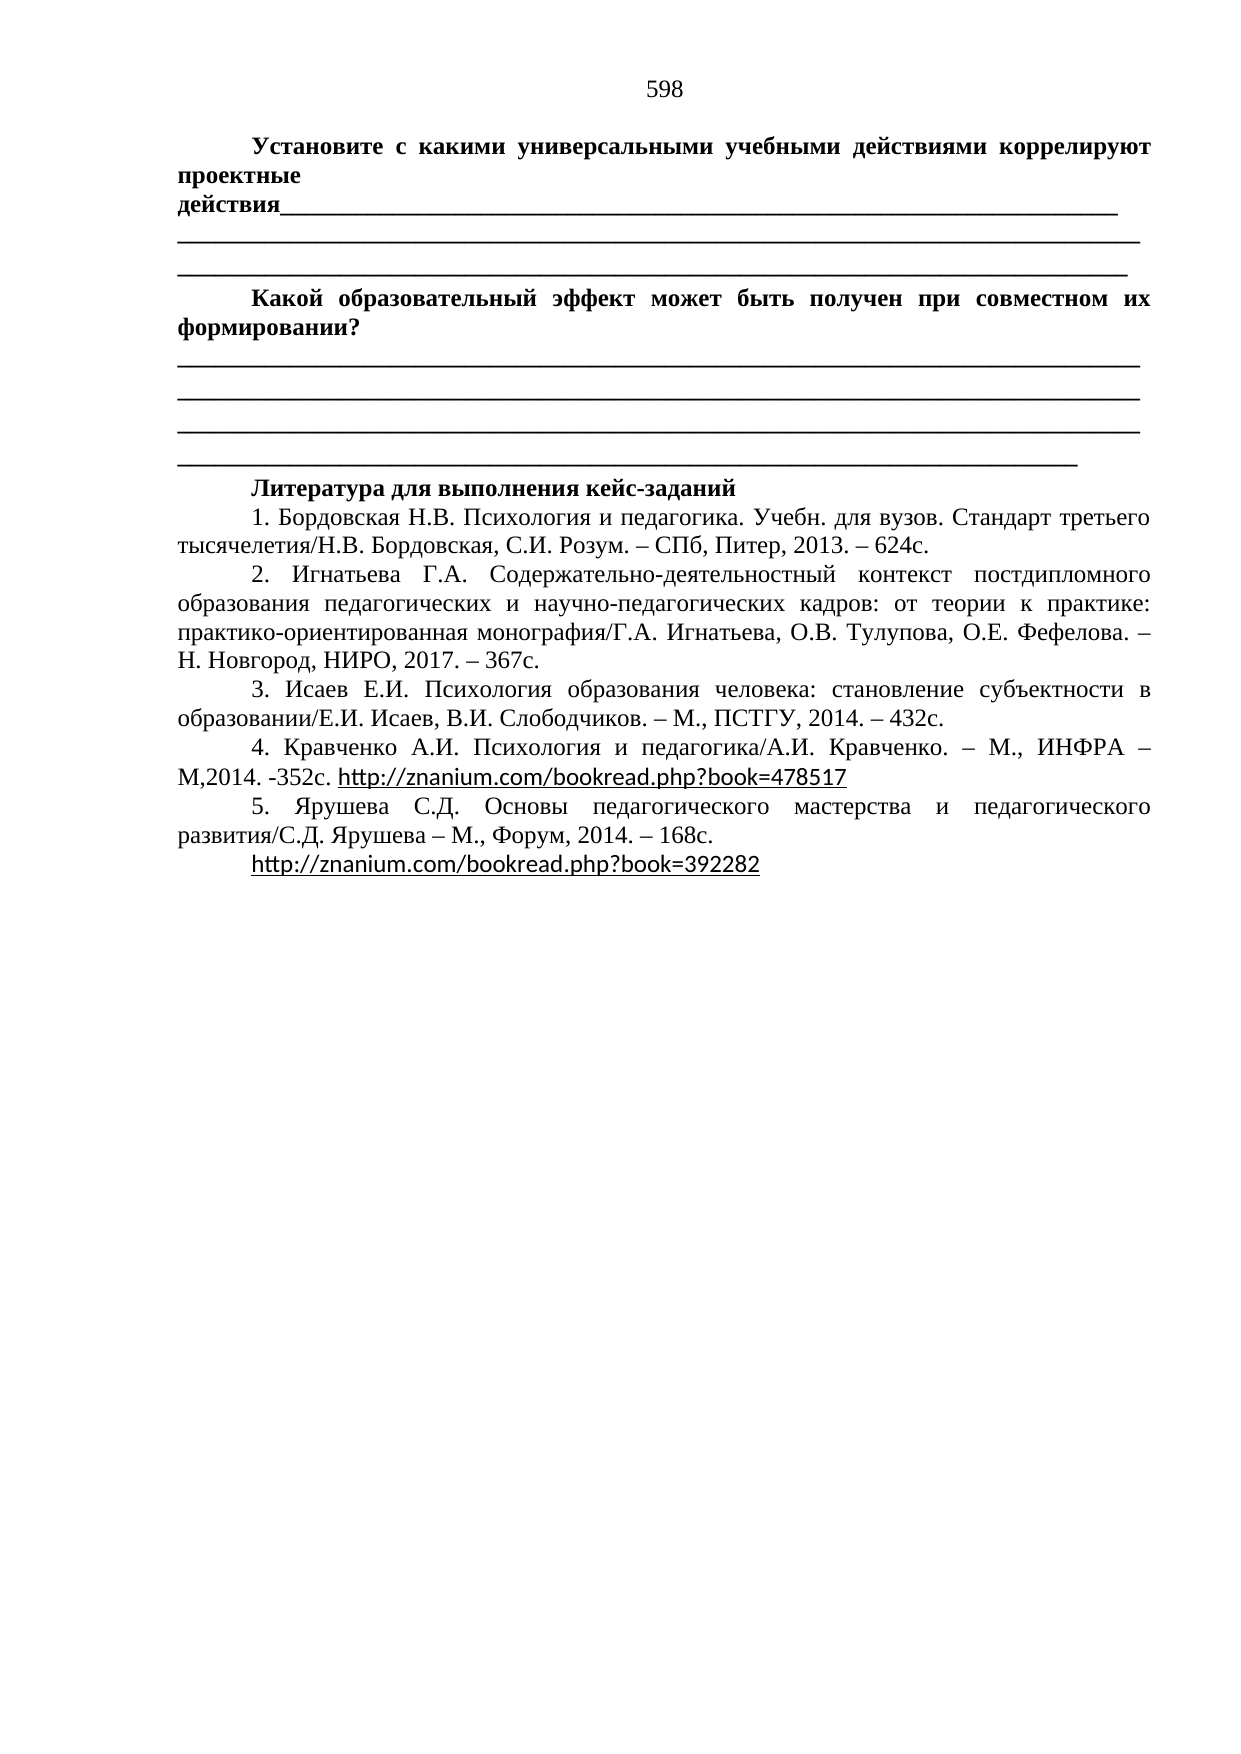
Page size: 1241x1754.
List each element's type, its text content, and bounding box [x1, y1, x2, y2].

text 1. Бордовская Н.В. Психология и педагогика. Учебн. для вузов. Стандарт третьего тысячелетия/Н.В. Бордовская, С.И. Розум. – СПб, Питер, 2013. – 624с. [177, 502, 1152, 559]
text 5. Ярушева С.Д. Основы педагогического мастерства и педагогического развития/С.Д. Ярушева – М., Форум, 2014. – 168с. [177, 791, 1152, 849]
text Установите с какими универсальными учебными действиями коррелируют проектные действия___________________________________________________________________ [177, 131, 1152, 217]
text Какой образовательный эффект может быть получен при совместном их формировании? [177, 283, 1152, 341]
text _________________________________________________________________________________________________________________________________________________________ [177, 217, 1152, 279]
text _______________________________________________________________________________________________________________________________________________________________________________________________________________________________________________________________________________________________________________ [177, 341, 1152, 469]
text 2. Игнатьева Г.А. Содержательно-деятельностный контекст постдипломного образования педагогических и научно-педагогических кадров: от теории к практике: практико-ориентированная монография/Г.А. Игнатьева, О.В. Тулупова, О.Е. Фефелова. – Н. Новгород, НИРО, 2017. – 367с. [177, 559, 1152, 674]
text 3. Исаев Е.И. Психология образования человека: становление субъектности в образовании/Е.И. Исаев, В.И. Слободчиков. – М., ПСТГУ, 2014. – 432с. [177, 674, 1152, 732]
text http://znanium.com/bookread.php?book=392282 [177, 849, 1152, 879]
text 4. Кравченко А.И. Психология и педагогика/А.И. Кравченко. – М., ИНФРА – М,2014. -352с. http://znanium.com/bookread.php?book=478517 [177, 732, 1152, 791]
text Литература для выполнения кейс-заданий [177, 473, 1152, 502]
